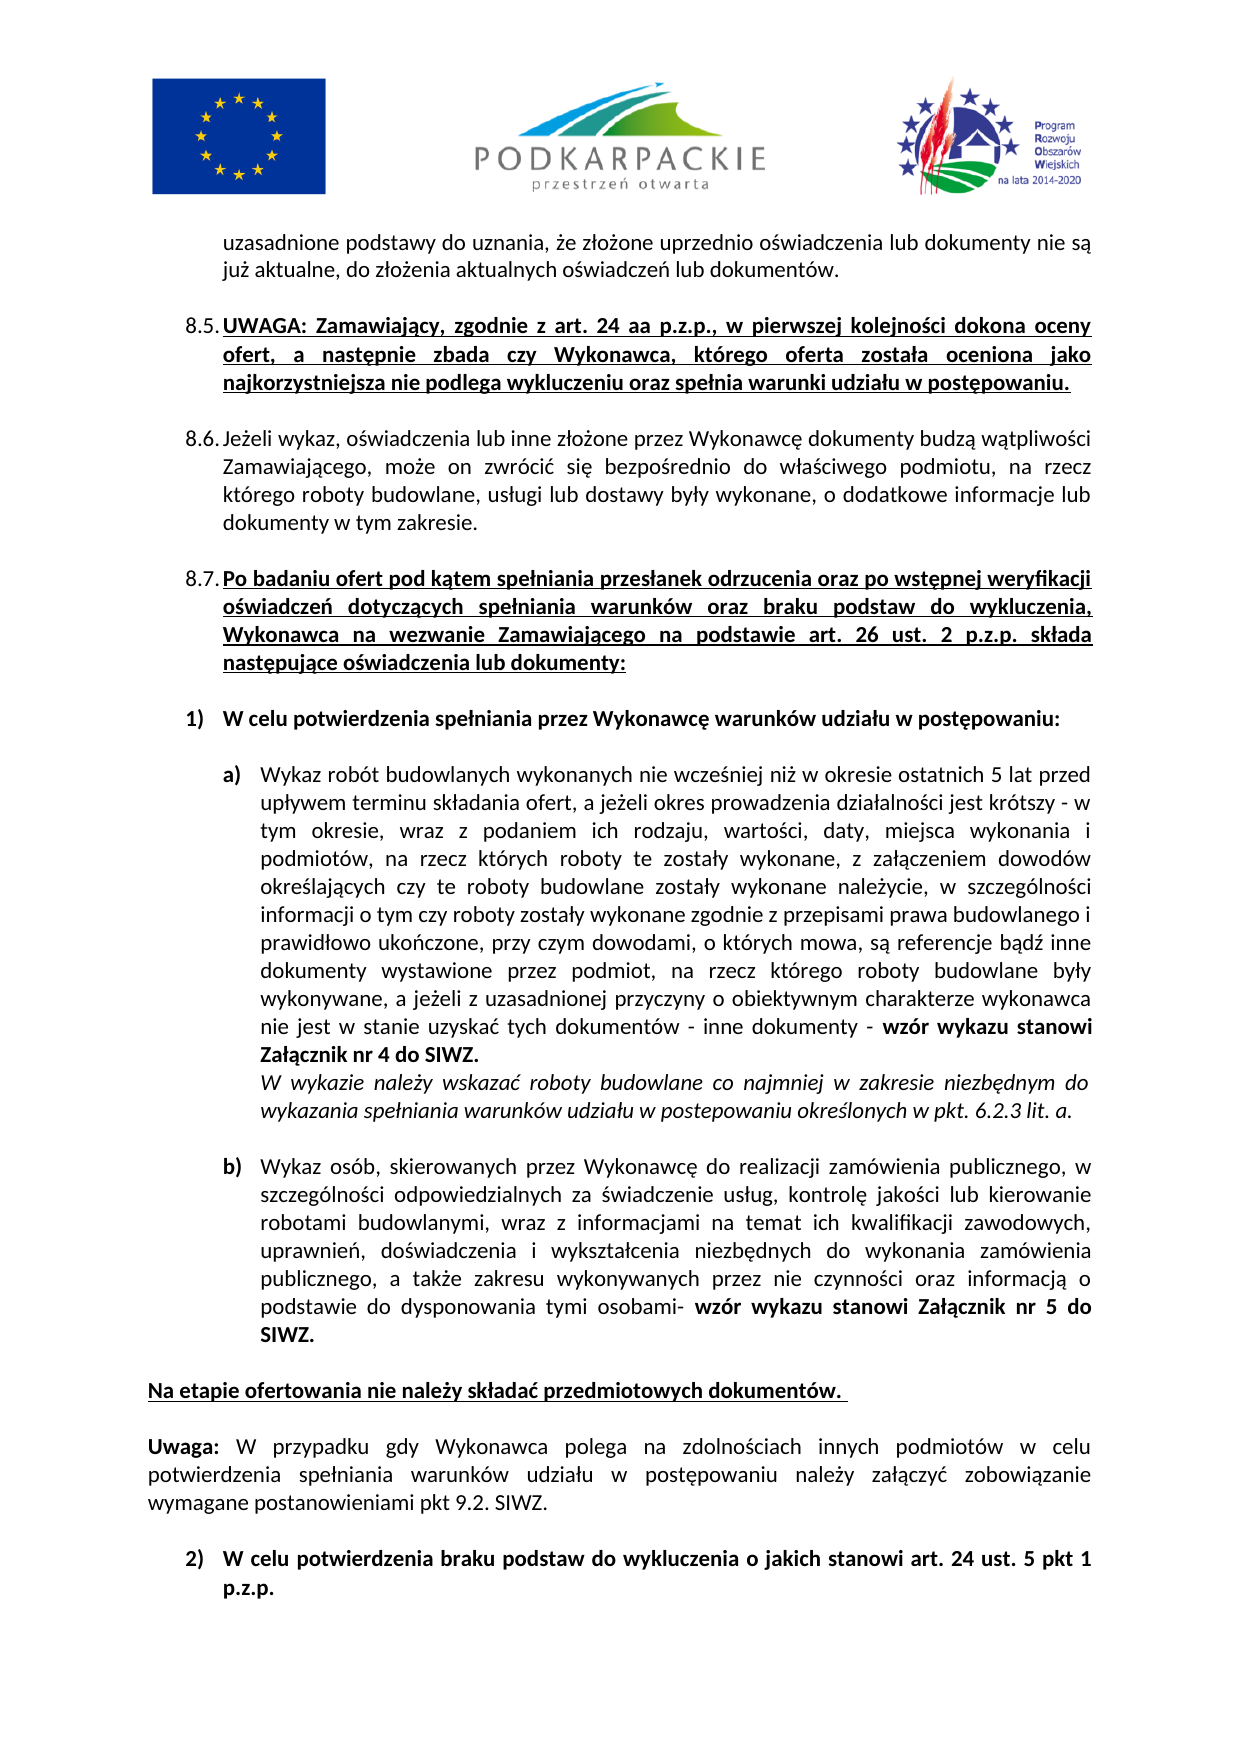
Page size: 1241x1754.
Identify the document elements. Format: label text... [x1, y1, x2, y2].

list UWAGA: Zamawiający, zgodnie z art. 24 aa p.z.p., w pierwszej kolejności dokona oceny ofert, a następnie zbada czy Wykonawca, którego oferta została oceniona jako najkorzystniejsza nie podlega wykluczeniu oraz spełnia warunki udziału w postępowaniu. [185, 312, 1093, 396]
list Wykaz osób, skierowanych przez Wykonawcę do realizacji zamówienia publicznego, w szczególności odpowiedzialnych za świadczenie usług, kontrolę jakości lub kierowanie robotami budowlanymi, wraz z informacjami na temat ich kwalifikacji zawodowych, uprawnień, doświadczenia i wykształcenia niezbędnych do wykonania zamówienia publicznego, a także zakresu wykonywanych przez nie czynności oraz informacją o podstawie do dysponowania tymi osobami- wzór wykazu stanowi Załącznik nr 5 do SIWZ. [223, 1152, 1093, 1348]
list W celu potwierdzenia spełniania przez Wykonawcę warunków udziału w postępowaniu: [185, 704, 1093, 732]
picture [147, 73, 1093, 200]
text Uwaga: W przypadku gdy Wykonawca polega na zdolnościach innych podmiotów w celu potwierdzenia spełniania warunków udziału w postępowaniu należy załączyć zobowiązanie wymagane postanowieniami pkt 9.2. SIWZ. [148, 1432, 1093, 1517]
list Wykaz robót budowlanych wykonanych nie wcześniej niż w okresie ostatnich 5 lat przed upływem terminu składania ofert, a jeżeli okres prowadzenia działalności jest krótszy - w tym okresie, wraz z podaniem ich rodzaju, wartości, daty, miejsca wykonania i podmiotów, na rzecz których roboty te zostały wykonane, z załączeniem dowodów określających czy te roboty budowlane zostały wykonane należycie, w szczególności informacji o tym czy roboty zostały wykonane zgodnie z przepisami prawa budowlanego i prawidłowo ukończone, przy czym dowodami, o których mowa, są referencje bądź inne dokumenty wystawione przez podmiot, na rzecz którego roboty budowlane były wykonywane, a jeżeli z uzasadnionej przyczyny o obiektywnym charakterze wykonawca nie jest w stanie uzyskać tych dokumentów - inne dokumenty - wzór wykazu stanowi Załącznik nr 4 do SIWZ. [223, 760, 1093, 1068]
list Po badaniu ofert pod kątem spełniania przesłanek odrzucenia oraz po wstępnej weryfikacji oświadczeń dotyczących spełniania warunków oraz braku podstaw do wykluczenia, Wykonawca na wezwanie Zamawiającego na podstawie art. 26 ust. 2 p.z.p. składa następujące oświadczenia lub dokumenty: [185, 564, 1093, 676]
list W celu potwierdzenia braku podstaw do wykluczenia o jakich stanowi art. 24 ust. 5 pkt 1 p.z.p. [185, 1544, 1093, 1601]
list W wykazie należy wskazać roboty budowlane co najmniej w zakresie niezbędnym do wykazania spełniania warunków udziału w postepowaniu określonych w pkt. 6.2.3 lit. a. [260, 1068, 1093, 1124]
text Na etapie ofertowania nie należy składać przedmiotowych dokumentów. [148, 1376, 1093, 1404]
list Jeżeli wykaz, oświadczenia lub inne złożone przez Wykonawcę dokumenty budzą wątpliwości Zamawiającego, może on zwrócić się bezpośrednio do właściwego podmiotu, na rzecz którego roboty budowlane, usługi lub dostawy były wykonane, o dodatkowe informacje lub dokumenty w tym zakresie. [185, 424, 1093, 536]
